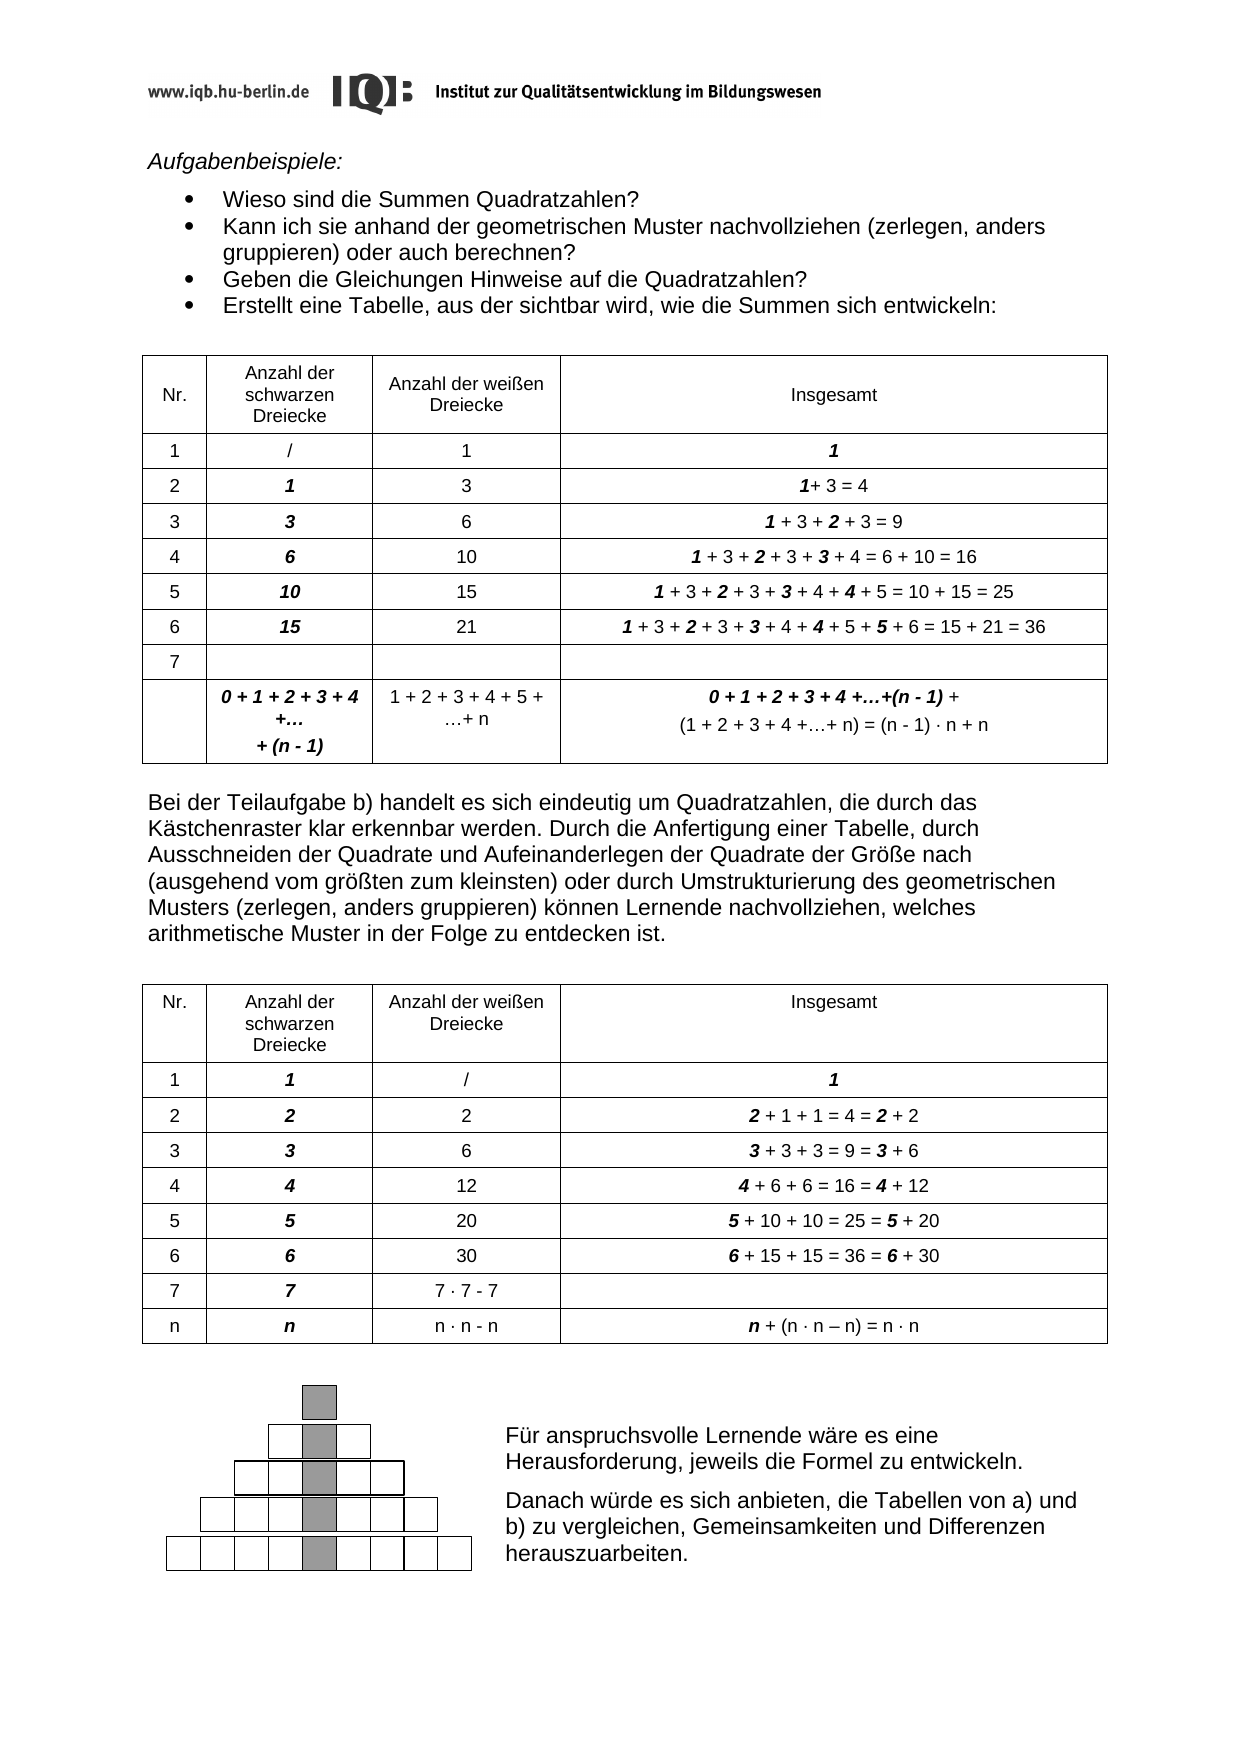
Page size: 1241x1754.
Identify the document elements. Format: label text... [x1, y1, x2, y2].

text Für anspruchsvolle Lernende wäre es eine Herausforderung, jeweils die Formel zu entwickeln. [148, 1422, 1093, 1474]
table_cell 3 [207, 504, 372, 538]
table_cell 7 [207, 1274, 372, 1308]
table_cell 3 [143, 1133, 206, 1167]
table_cell 1 [207, 1063, 372, 1097]
table_cell [561, 645, 1107, 679]
table_cell / [207, 434, 372, 468]
table_cell 30 [373, 1239, 560, 1273]
list Erstellt eine Tabelle, aus der sichtbar wird, wie die Summen sich entwickeln: [185, 292, 1093, 318]
table_cell 2 [207, 1098, 372, 1132]
table_cell 0 + 1 + 2 + 3 + 4 +… + (n - 1) [207, 680, 372, 763]
table_cell 1 [143, 1063, 206, 1097]
table_cell [143, 680, 206, 763]
table_cell 6 [207, 1239, 372, 1273]
table_cell 6 [373, 504, 560, 538]
list Kann ich sie anhand der geometrischen Muster nachvollziehen (zerlegen, anders gruppieren) oder auch berechnen? [185, 213, 1093, 266]
table_cell 0 + 1 + 2 + 3 + 4 +…+(n - 1) + (1 + 2 + 3 + 4 +…+ n) = (n - 1) ∙ n + n [561, 680, 1107, 763]
table_cell 1 [207, 469, 372, 503]
table_cell 6 + 15 + 15 = 36 = 6 + 30 [561, 1239, 1107, 1273]
table_cell 1 + 3 + 2 + 3 = 9 [561, 504, 1107, 538]
table_header Anzahl der weißen Dreiecke [373, 985, 560, 1062]
table_cell 4 [143, 539, 206, 573]
table_cell 1 [373, 434, 560, 468]
table_header Nr. [143, 985, 206, 1062]
table_header Anzahl der schwarzen Dreiecke [207, 356, 372, 433]
table_cell 3 [143, 504, 206, 538]
text Danach würde es sich anbieten, die Tabellen von a) und b) zu vergleichen, Gemeinsamkeiten und Differenzen herauszuarbeiten. [148, 1487, 1093, 1566]
table_cell 5 [143, 1204, 206, 1237]
table_cell n + (n ∙ n – n) = n ∙ n [561, 1309, 1107, 1343]
table_cell n [207, 1309, 372, 1343]
table_cell 12 [373, 1168, 560, 1202]
list Geben die Gleichungen Hinweise auf die Quadratzahlen? [185, 266, 1093, 292]
table_cell 5 + 10 + 10 = 25 = 5 + 20 [561, 1204, 1107, 1237]
table_cell 1 + 3 + 2 + 3 + 3 + 4 = 6 + 10 = 16 [561, 539, 1107, 573]
table_cell 1+ 3 = 4 [561, 469, 1107, 503]
table_cell 1 [561, 434, 1107, 468]
table_header Anzahl der schwarzen Dreiecke [207, 985, 372, 1062]
table_cell 1 [561, 1063, 1107, 1097]
table_cell 2 + 1 + 1 = 4 = 2 + 2 [561, 1098, 1107, 1132]
table_cell 21 [373, 610, 560, 643]
table_cell 5 [143, 574, 206, 608]
table_cell 2 [143, 469, 206, 503]
table_cell [373, 645, 560, 679]
table_cell 1 + 3 + 2 + 3 + 3 + 4 + 4 + 5 + 5 + 6 = 15 + 21 = 36 [561, 610, 1107, 643]
table_cell 20 [373, 1204, 560, 1237]
table_header Insgesamt [561, 356, 1107, 433]
table_cell 2 [143, 1098, 206, 1132]
table_cell 6 [143, 610, 206, 643]
table_cell 3 [207, 1133, 372, 1167]
table_cell 10 [207, 574, 372, 608]
table_cell [207, 645, 372, 679]
table_cell 4 + 6 + 6 = 16 = 4 + 12 [561, 1168, 1107, 1202]
text Bei der Teilaufgabe b) handelt es sich eindeutig um Quadratzahlen, die durch das Kästchenraster klar erkennbar werden. Durch die Anfertigung einer Tabelle, durch Ausschneiden der Quadrate und Aufeinanderlegen der Quadrate der Größe nach (ausgehend vom größten zum kleinsten) oder durch Umstrukturierung des geometrischen Musters (zerlegen, anders gruppieren) können Lernende nachvollziehen, welches arithmetische Muster in der Folge zu entdecken ist. [148, 789, 1093, 947]
text Aufgabenbeispiele: [148, 148, 1093, 174]
table_cell 3 [373, 469, 560, 503]
table_cell 6 [373, 1133, 560, 1167]
table_cell / [373, 1063, 560, 1097]
table_cell 5 [207, 1204, 372, 1237]
table_cell 7 [143, 645, 206, 679]
list Wieso sind die Summen Quadratzahlen? [185, 186, 1093, 213]
table_cell 1 + 3 + 2 + 3 + 3 + 4 + 4 + 5 = 10 + 15 = 25 [561, 574, 1107, 608]
table_cell n [143, 1309, 206, 1343]
table_header Nr. [143, 356, 206, 433]
table_cell 4 [207, 1168, 372, 1202]
table_cell [561, 1274, 1107, 1308]
table_header Insgesamt [561, 985, 1107, 1062]
table_cell n ∙ n - n [373, 1309, 560, 1343]
table_cell 6 [143, 1239, 206, 1273]
table_cell 10 [373, 539, 560, 573]
table_cell 15 [373, 574, 560, 608]
table_cell 3 + 3 + 3 = 9 = 3 + 6 [561, 1133, 1107, 1167]
table_cell 4 [143, 1168, 206, 1202]
table_cell 15 [207, 610, 372, 643]
table_cell 1 [143, 434, 206, 468]
table_header Anzahl der weißen Dreiecke [373, 356, 560, 433]
table_cell 1 + 2 + 3 + 4 + 5 +…+ n [373, 680, 560, 763]
table_cell 7 [143, 1274, 206, 1308]
table_cell 2 [373, 1098, 560, 1132]
table_cell 6 [207, 539, 372, 573]
table_cell 7 ∙ 7 - 7 [373, 1274, 560, 1308]
